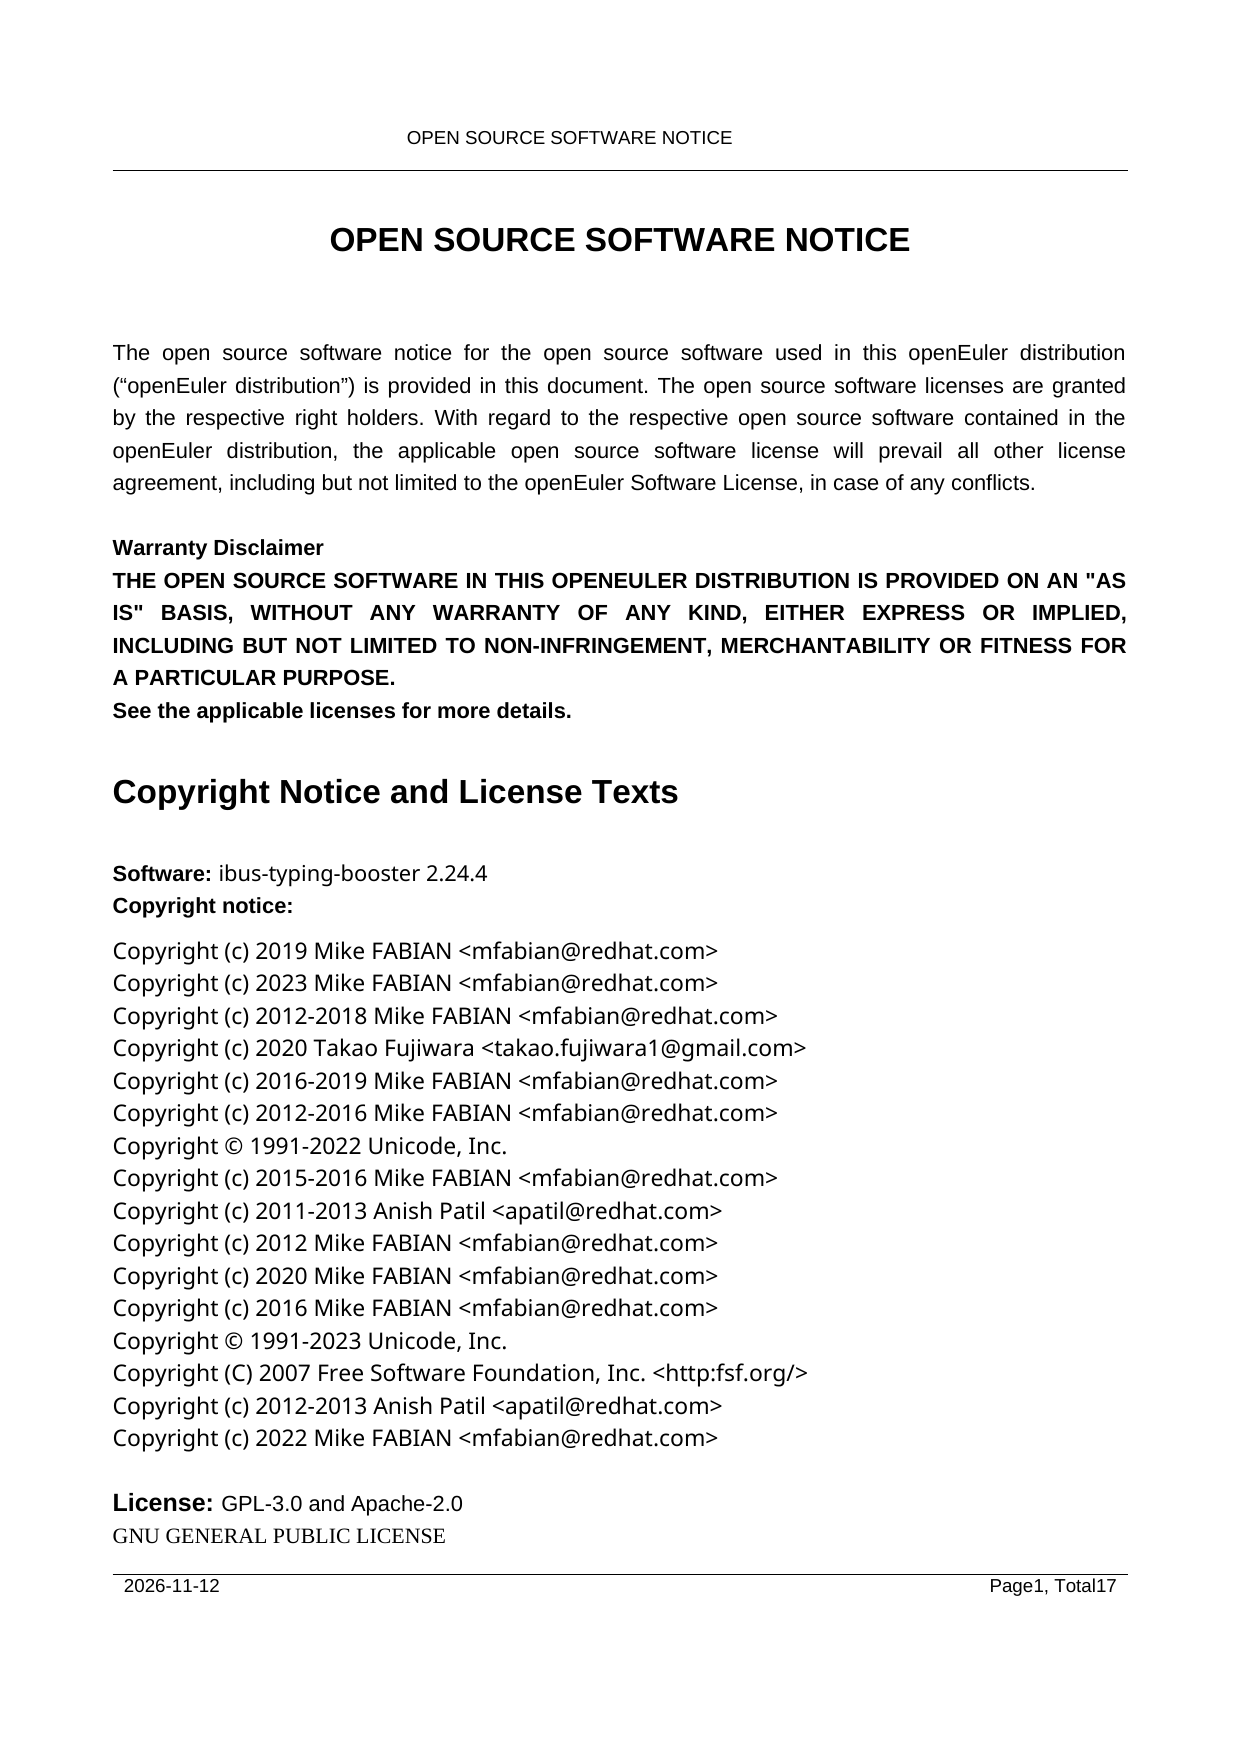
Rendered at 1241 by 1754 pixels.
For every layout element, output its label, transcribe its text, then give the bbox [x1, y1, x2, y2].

text THE OPEN SOURCE SOFTWARE IN THIS OPENEULER DISTRIBUTION IS PROVIDED ON AN "AS IS" BASIS, WITHOUT ANY WARRANTY OF ANY KIND, EITHER EXPRESS OR IMPLIED, INCLUDING BUT NOT LIMITED TO NON-INFRINGEMENT, MERCHANTABILITY OR FITNESS FOR A PARTICULAR PURPOSE. See the applicable licenses for more details. [112, 564, 1128, 726]
text OPEN SOURCE SOFTWARE NOTICE [112, 206, 1128, 271]
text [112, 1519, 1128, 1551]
text Copyright Notice and License Texts [112, 759, 1128, 824]
text License: GPL-3.0 and Apache-2.0 [112, 1486, 1128, 1519]
title Software: ibus-typing-booster 2.24.4 [112, 856, 1128, 889]
text Copyright notice: [112, 889, 1128, 921]
text Copyright (c) 2019 Mike FABIAN <mfabian@redhat.com> Copyright (c) 2023 Mike FABIAN <mfabian@redhat.com> Copyright (c) 2012-2018 Mike FABIAN <mfabian@redhat.com> Copyright (c) 2020 Takao Fujiwara <takao.fujiwara1@gmail.com> Copyright (c) 2016-2019 Mike FABIAN <mfabian@redhat.com> Copyright (c) 2012-2016 Mike FABIAN <mfabian@redhat.com> Copyright © 1991-2022 Unicode, Inc. Copyright (c) 2015-2016 Mike FABIAN <mfabian@redhat.com> Copyright (c) 2011-2013 Anish Patil <apatil@redhat.com> Copyright (c) 2012 Mike FABIAN <mfabian@redhat.com> Copyright (c) 2020 Mike FABIAN <mfabian@redhat.com> Copyright (c) 2016 Mike FABIAN <mfabian@redhat.com> Copyright © 1991-2023 Unicode, Inc. Copyright (C) 2007 Free Software Foundation, Inc. <http:fsf.org/> Copyright (c) 2012-2013 Anish Patil <apatil@redhat.com> Copyright (c) 2022 Mike FABIAN <mfabian@redhat.com> [112, 934, 1128, 1486]
text Warranty Disclaimer [112, 531, 1128, 564]
text The open source software notice for the open source software used in this openEuler distribution (“openEuler distribution”) is provided in this document. The open source software licenses are granted by the respective right holders. With regard to the respective open source software contained in the openEuler distribution, the applicable open source software license will prevail all other license agreement, including but not limited to the openEuler Software License, in case of any conflicts. [112, 336, 1128, 499]
